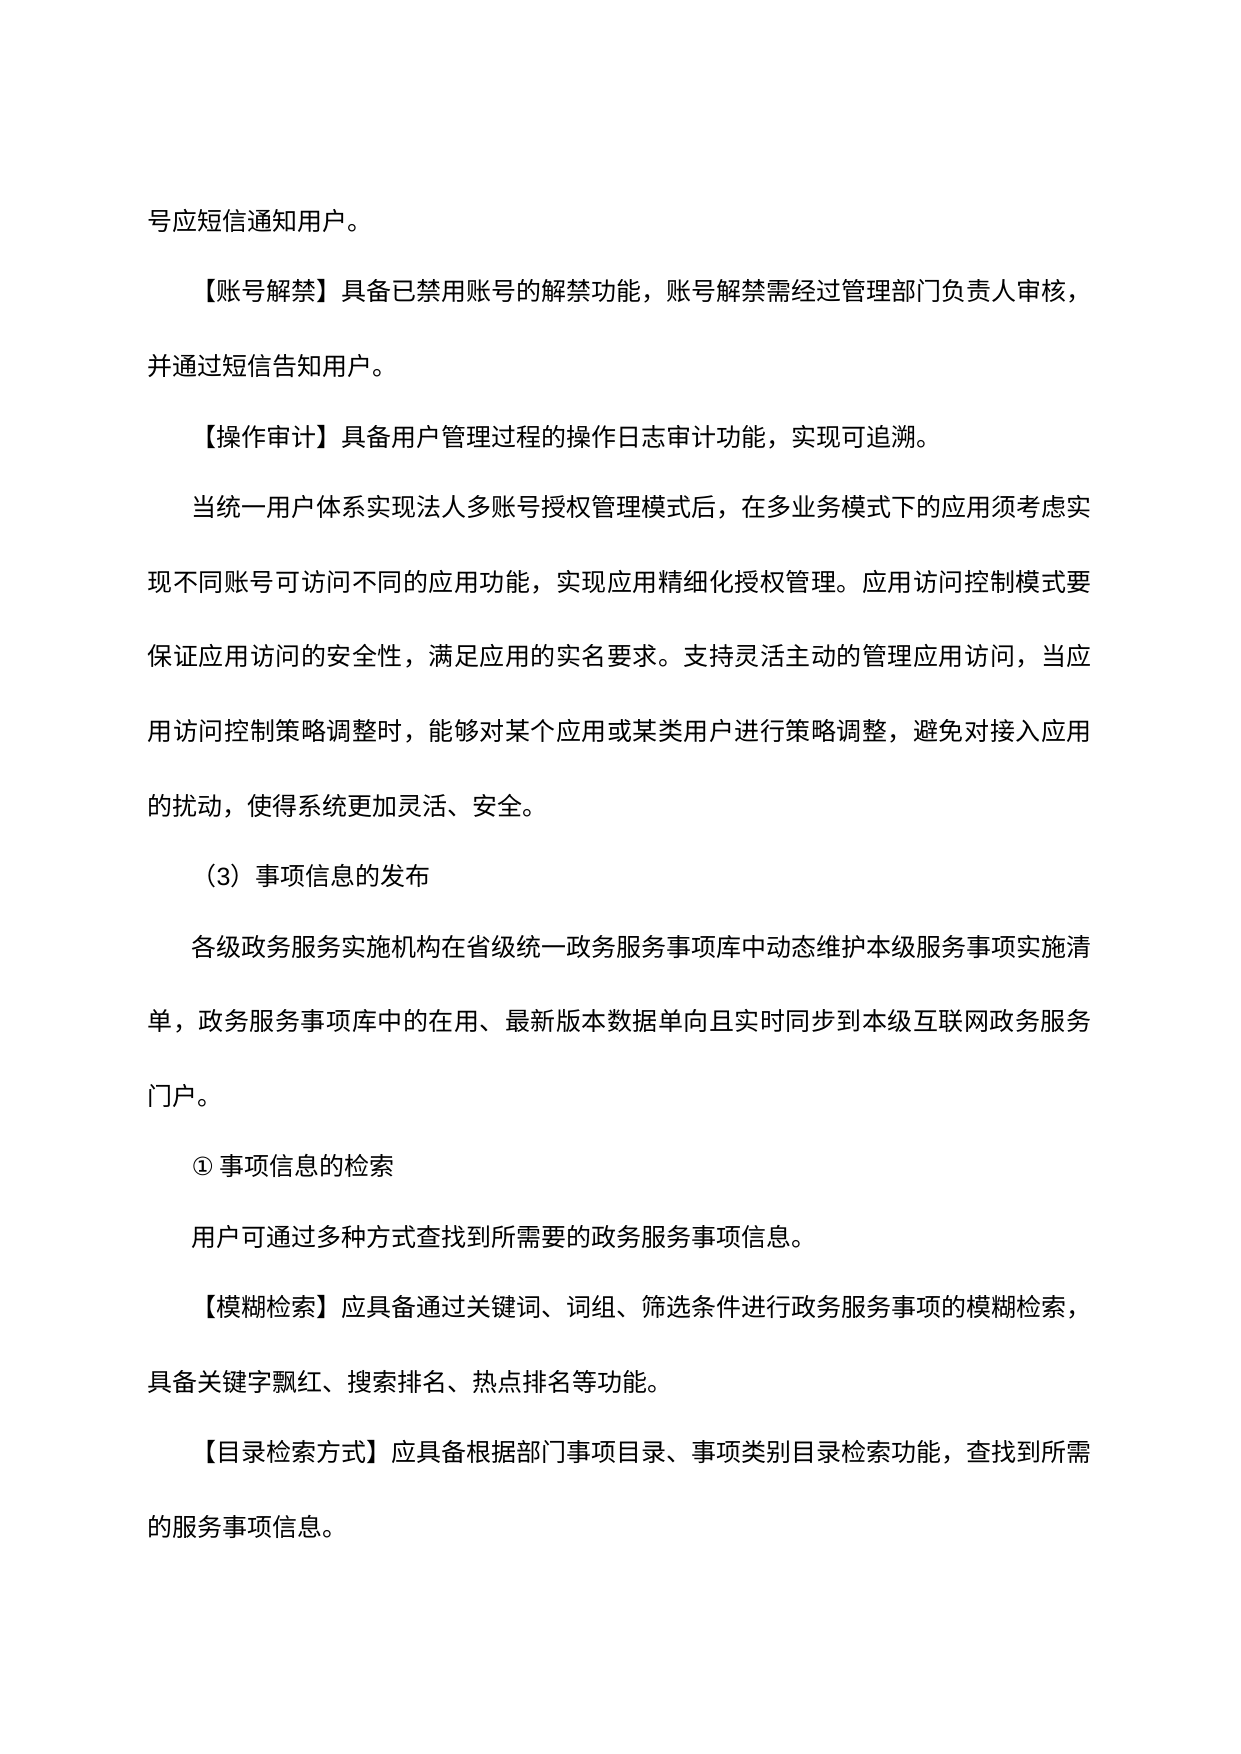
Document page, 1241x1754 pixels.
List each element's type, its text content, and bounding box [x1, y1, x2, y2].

text 当统一用户体系实现法人多账号授权管理模式后，在多业务模式下的应用须考虑实现不同账号可访问不同的应用功能，实现应用精细化授权管理。应用访问控制模式要保证应用访问的安全性，满足应用的实名要求。支持灵活主动的管理应用访问，当应用访问控制策略调整时，能够对某个应用或某类用户进行策略调整，避免对接入应用的扰动，使得系统更加灵活、安全。 [148, 473, 1092, 837]
text 【目录检索方式】应具备根据部门事项目录、事项类别目录检索功能，查找到所需的服务事项信息。 [148, 1418, 1092, 1558]
text 【操作审计】具备用户管理过程的操作日志审计功能，实现可追溯。 [148, 403, 1092, 468]
text （3）事项信息的发布 [148, 842, 1092, 907]
text 用户可通过多种方式查找到所需要的政务服务事项信息。 [148, 1203, 1092, 1268]
text 【模糊检索】应具备通过关键词、词组、筛选条件进行政务服务事项的模糊检索，具备关键字飘红、搜索排名、热点排名等功能。 [148, 1273, 1092, 1413]
text 【账号解禁】具备已禁用账号的解禁功能，账号解禁需经过管理部门负责人审核，并通过短信告知用户。 [148, 257, 1092, 397]
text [148, 187, 1092, 252]
text ①事项信息的检索 [148, 1132, 1092, 1197]
text 各级政务服务实施机构在省级统一政务服务事项库中动态维护本级服务事项实施清单，政务服务事项库中的在用、最新版本数据单向且实时同步到本级互联网政务服务门户。 [148, 913, 1092, 1127]
